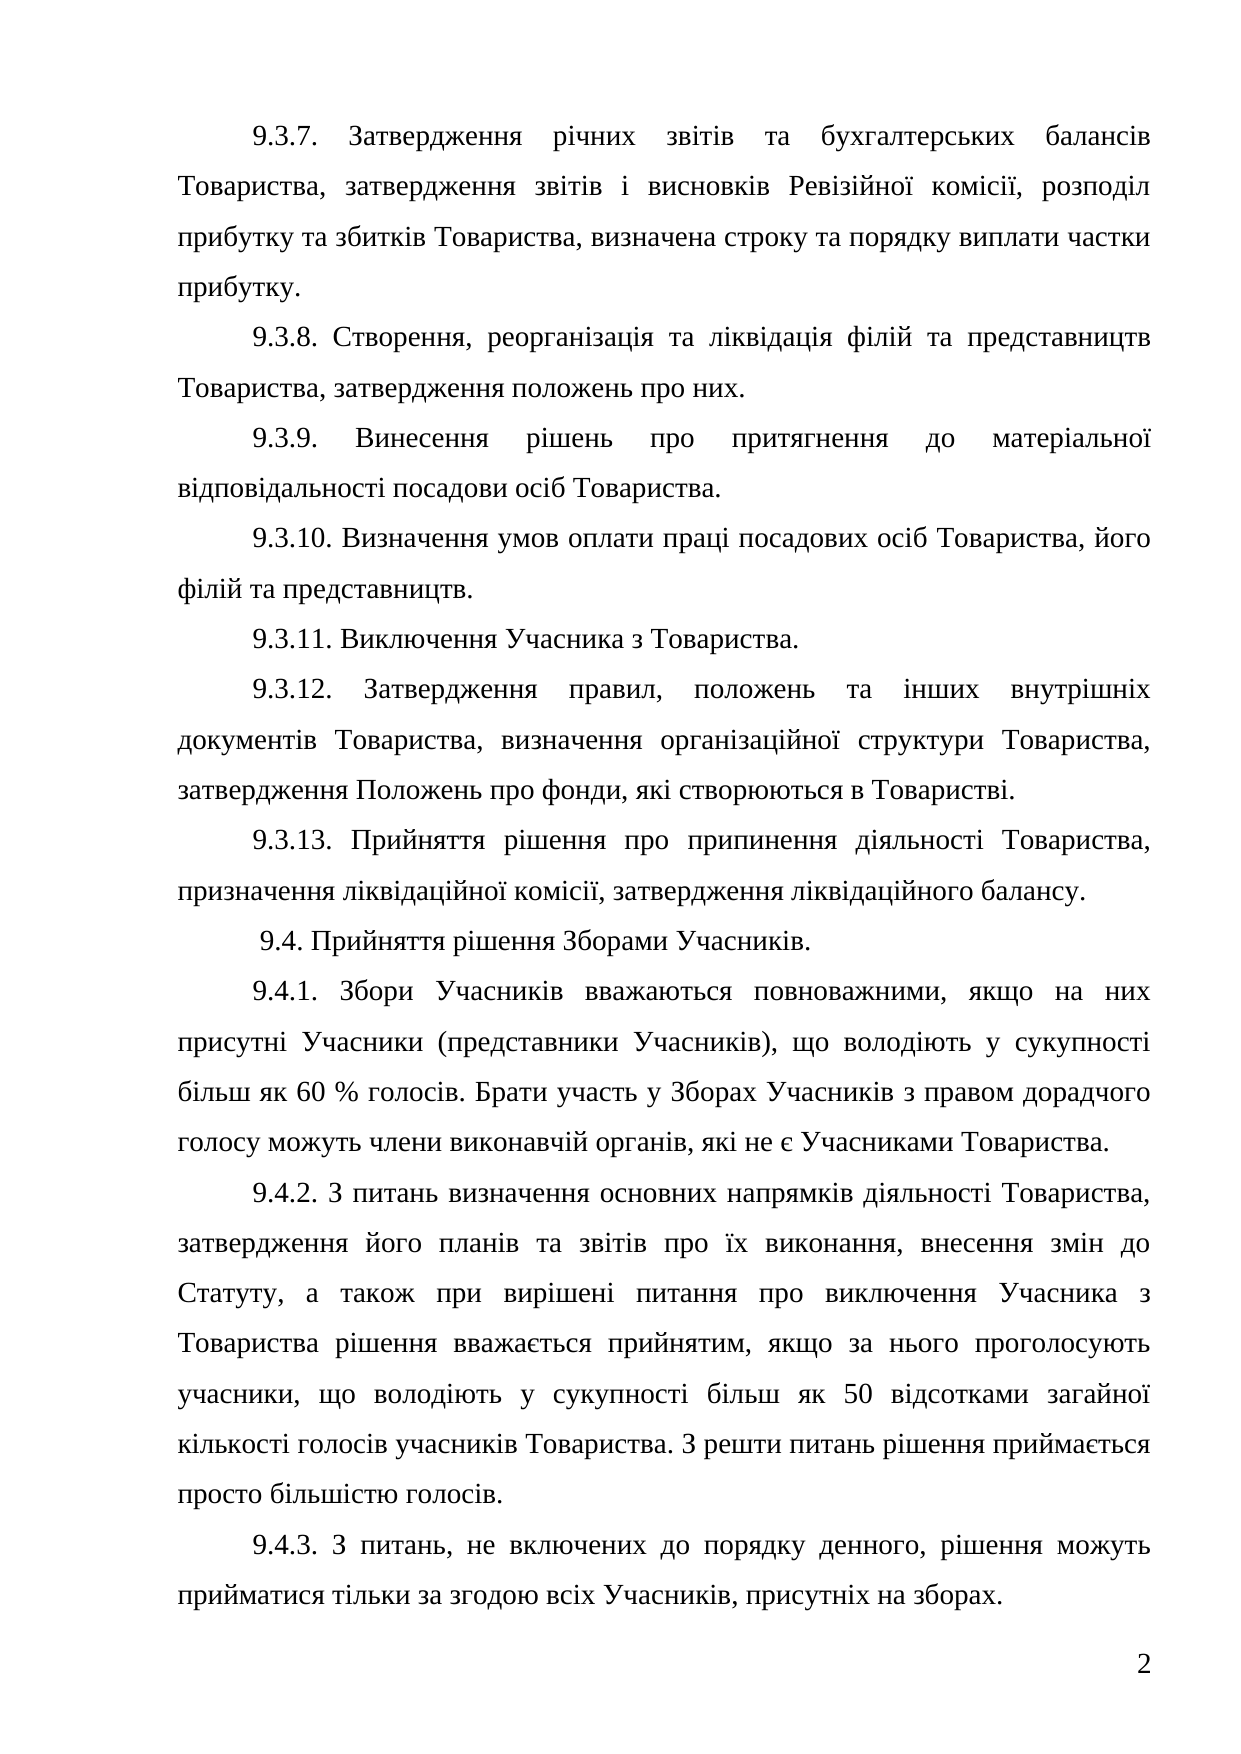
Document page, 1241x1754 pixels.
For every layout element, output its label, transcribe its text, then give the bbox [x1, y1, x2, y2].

text 9.3.13. Прийняття рішення про припинення діяльності Товариства, призначення ліквідаційної комісії, затвердження ліквідаційного балансу. [177, 822, 1152, 906]
text 9.3.8. Створення, реорганізація та ліквідація філій та представництв Товариства, затвердження положень про них. [177, 319, 1152, 403]
text 9.3.11. Виключення Учасника з Товариства. [177, 621, 1152, 655]
text 9.4. Прийняття рішення Зборами Учасників. [177, 923, 1152, 957]
text 9.3.10. Визначення умов оплати праці посадових осіб Товариства, його філій та представництв. [177, 521, 1152, 604]
text 9.3.9. Винесення рішень про притягнення до матеріальної відповідальності посадови осіб Товариства. [177, 420, 1152, 504]
text 9.3.12. Затвердження правил, положень та інших внутрішніх документів Товариства, визначення організаційної структури Товариства, затвердження Положень про фонди, які створюються в Товаристві. [177, 672, 1152, 806]
text 9.4.1. Збори Учасників вважаються повноважними, якщо на них присутні Учасники (представники Учасників), що володіють у сукупності більш як 60 % голосів. Брати участь у Зборах Учасників з правом дорадчого голосу можуть члени виконавчій органів, які не є Учасниками Товариства. [177, 973, 1152, 1158]
text 9.4.2. З питань визначення основних напрямків діяльності Товариства, затвердження його планів та звітів про їх виконання, внесення змін до Статуту, а також при вирішені питання про виключення Учасника з Товариства рішення вважається прийнятим, якщо за нього проголосують учасники, що володіють у сукупності більш як 50 відсотками загайної кількості голосів учасників Товариства. З решти питань рішення приймається просто більшістю голосів. [177, 1175, 1152, 1510]
text 9.3.7. Затвердження річних звітів та бухгалтерських балансів Товариства, затвердження звітів і висновків Ревізійної комісії, розподіл прибутку та збитків Товариства, визначена строку та порядку виплати частки прибутку. [177, 118, 1152, 303]
text 9.4.3. З питань, не включених до порядку денного, рішення можуть прийматися тільки за згодою всіх Учасників, присутніх на зборах. [177, 1527, 1152, 1611]
